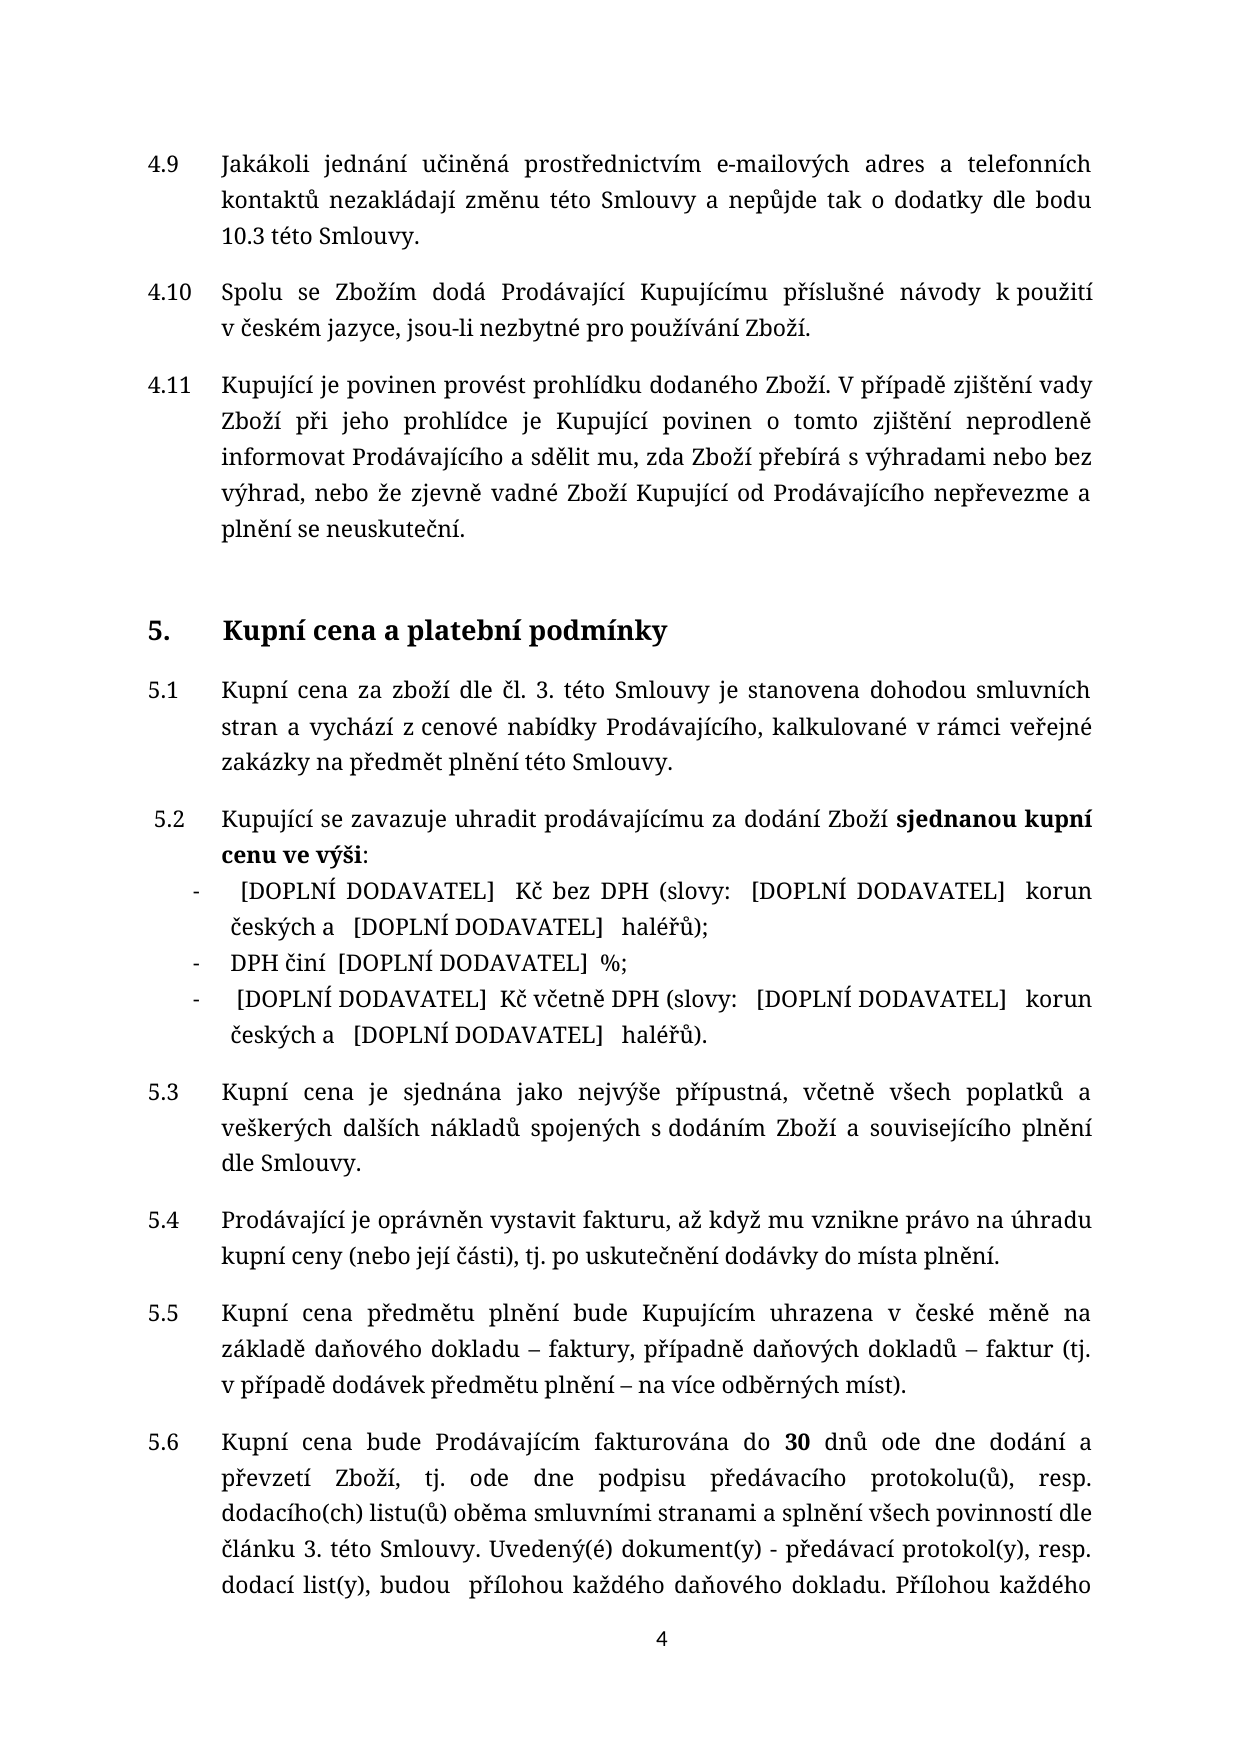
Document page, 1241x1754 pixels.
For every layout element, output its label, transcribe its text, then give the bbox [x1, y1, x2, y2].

text 4.11 Kupující je povinen provést prohlídku dodaného Zboží. V případě zjištění vady Zboží při jeho prohlídce je Kupující povinen o tomto zjištění neprodleně informovat Prodávajícího a sdělit mu, zda Zboží přebírá s výhradami nebo bez výhrad, nebo že zjevně vadné Zboží Kupující od Prodávajícího nepřevezme a plnění se neuskuteční. [148, 369, 1092, 544]
list Kupní cena a platební podmínky [148, 611, 1092, 648]
text 4.10 Spolu se Zbožím dodá Prodávající Kupujícímu příslušné návody k použití v českém jazyce, jsou-li nezbytné pro používání Zboží. [148, 276, 1092, 343]
list DPH činí [DOPLNÍ DODAVATEL] %; [193, 947, 1092, 978]
text 5.5 Kupní cena předmětu plnění bude Kupujícím uhrazena v české měně na základě daňového dokladu – faktury, případně daňových dokladů – faktur (tj. v případě dodávek předmětu plnění – na více odběrných míst). [148, 1297, 1092, 1400]
text 5.1 Kupní cena za zboží dle čl. 3. této Smlouvy je stanovena dohodou smluvních stran a vychází z cenové nabídky Prodávajícího, kalkulované v rámci veřejné zakázky na předmět plnění této Smlouvy. [148, 674, 1092, 778]
text 4.9 Jakákoli jednání učiněná prostřednictvím e-mailových adres a telefonních kontaktů nezakládají změnu této Smlouvy a nepůjde tak o dodatky dle bodu 10.3 této Smlouvy. [148, 148, 1092, 251]
list [DOPLNÍ DODAVATEL] Kč včetně DPH (slovy: [DOPLNÍ DODAVATEL] korun českých a [DOPLNÍ DODAVATEL] haléřů). [193, 983, 1092, 1050]
text 5.3 Kupní cena je sjednána jako nejvýše přípustná, včetně všech poplatků a veškerých dalších nákladů spojených s dodáním Zboží a souvisejícího plnění dle Smlouvy. [148, 1076, 1092, 1179]
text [148, 1426, 1092, 1601]
text 5.4 Prodávající je oprávněn vystavit fakturu, až když mu vznikne právo na úhradu kupní ceny (nebo její části), tj. po uskutečnění dodávky do místa plnění. [148, 1204, 1092, 1271]
list [DOPLNÍ DODAVATEL] Kč bez DPH (slovy: [DOPLNÍ DODAVATEL] korun českých a [DOPLNÍ DODAVATEL] haléřů); [193, 875, 1092, 942]
text 5.2 Kupující se zavazuje uhradit prodávajícímu za dodání Zboží sjednanou kupní cenu ve výši: [148, 803, 1092, 870]
